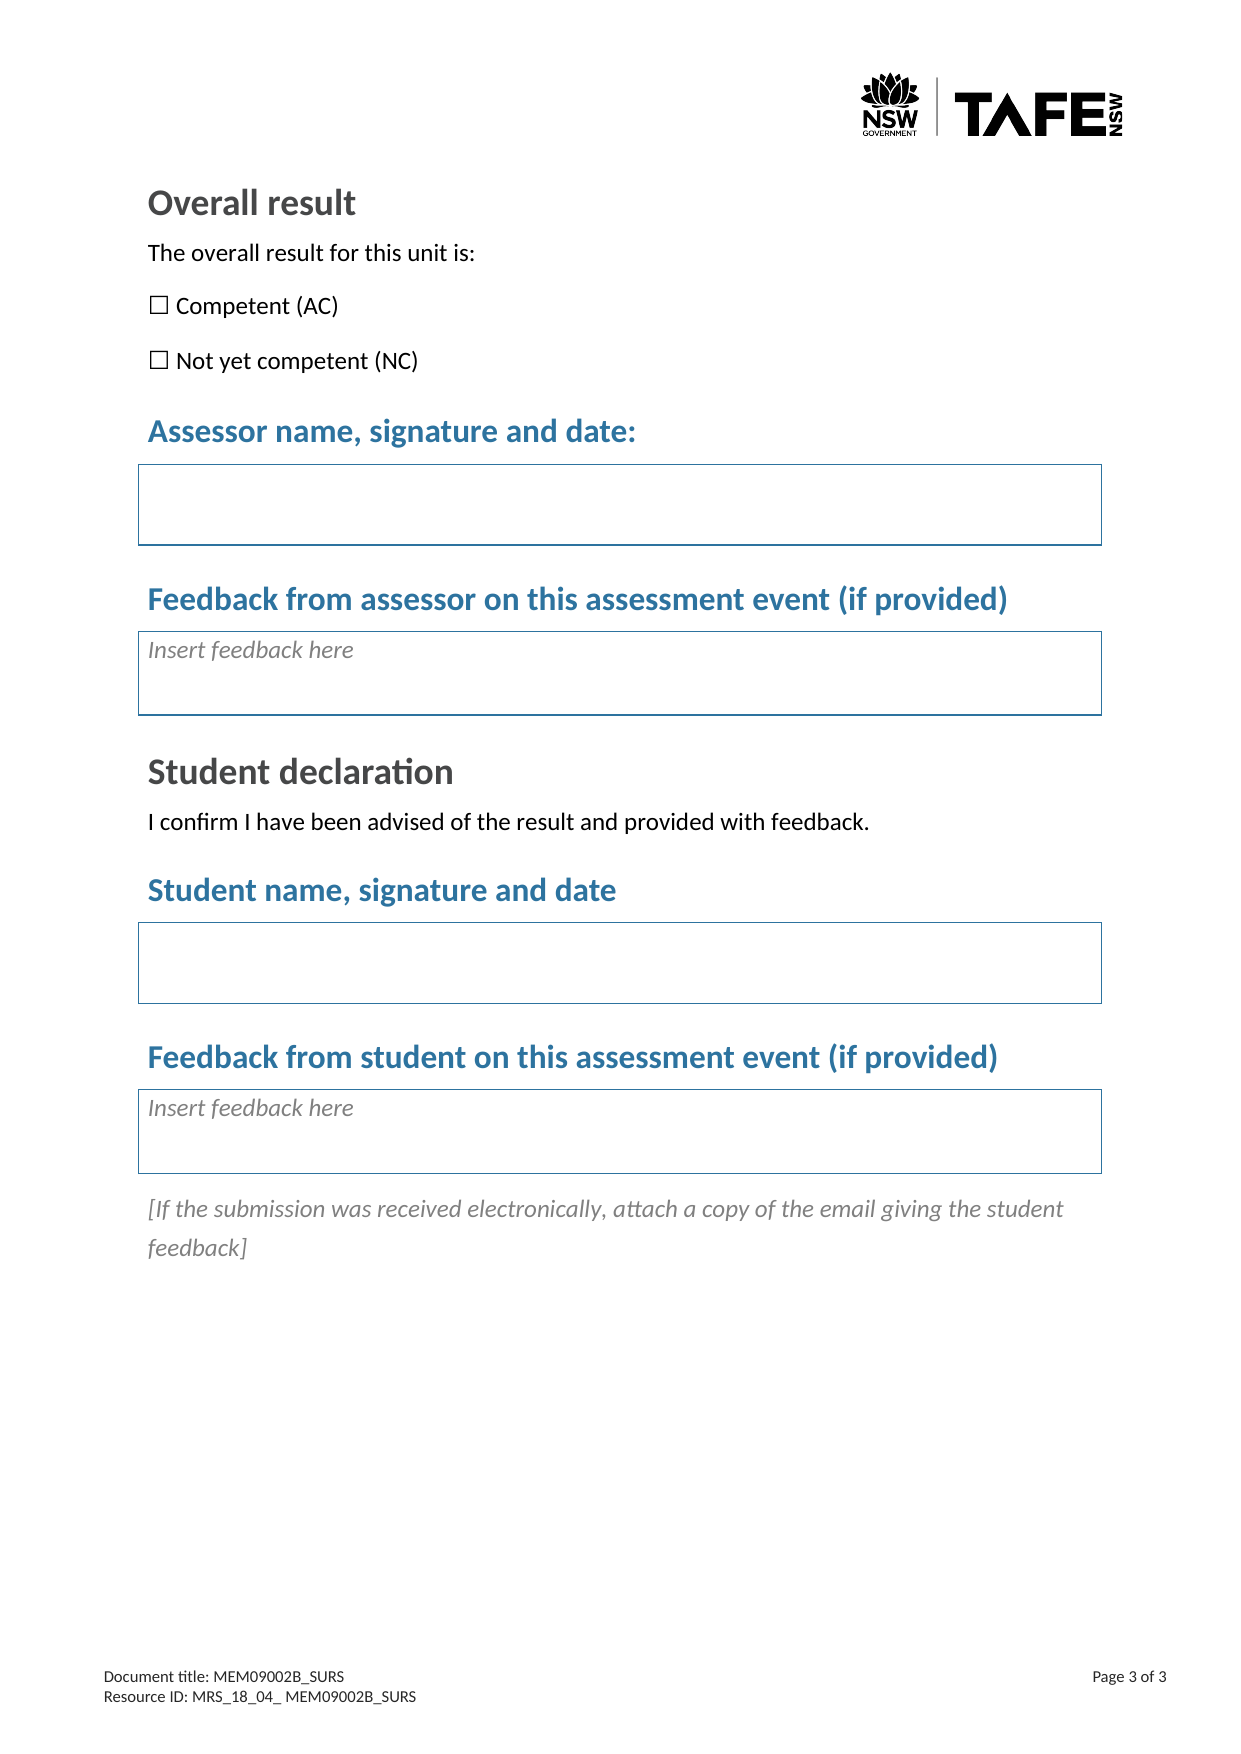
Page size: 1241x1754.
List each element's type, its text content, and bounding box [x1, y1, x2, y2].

text Not yet competent (NC) [148, 343, 1092, 377]
text I confirm I have been advised of the result and provided with feedback. [148, 806, 1092, 836]
subtitle Assessor name, signature and date: [148, 411, 1092, 451]
subtitle Feedback from student on this assessment event (if provided) [148, 1036, 1092, 1077]
subtitle Student name, signature and date [148, 869, 1092, 910]
text Insert feedback here [139, 632, 1101, 664]
text Insert feedback here [139, 1090, 1101, 1123]
picture [861, 71, 1123, 137]
text [If the submission was received electronically, attach a copy of the email giving the student feedback] [148, 1194, 1092, 1262]
subtitle Overall result [148, 179, 1092, 225]
text Competent (AC) [148, 288, 1092, 322]
text The overall result for this unit is: [148, 237, 1092, 268]
subtitle Feedback from assessor on this assessment event (if provided) [148, 577, 1092, 618]
subtitle Student declaration [148, 748, 1092, 793]
